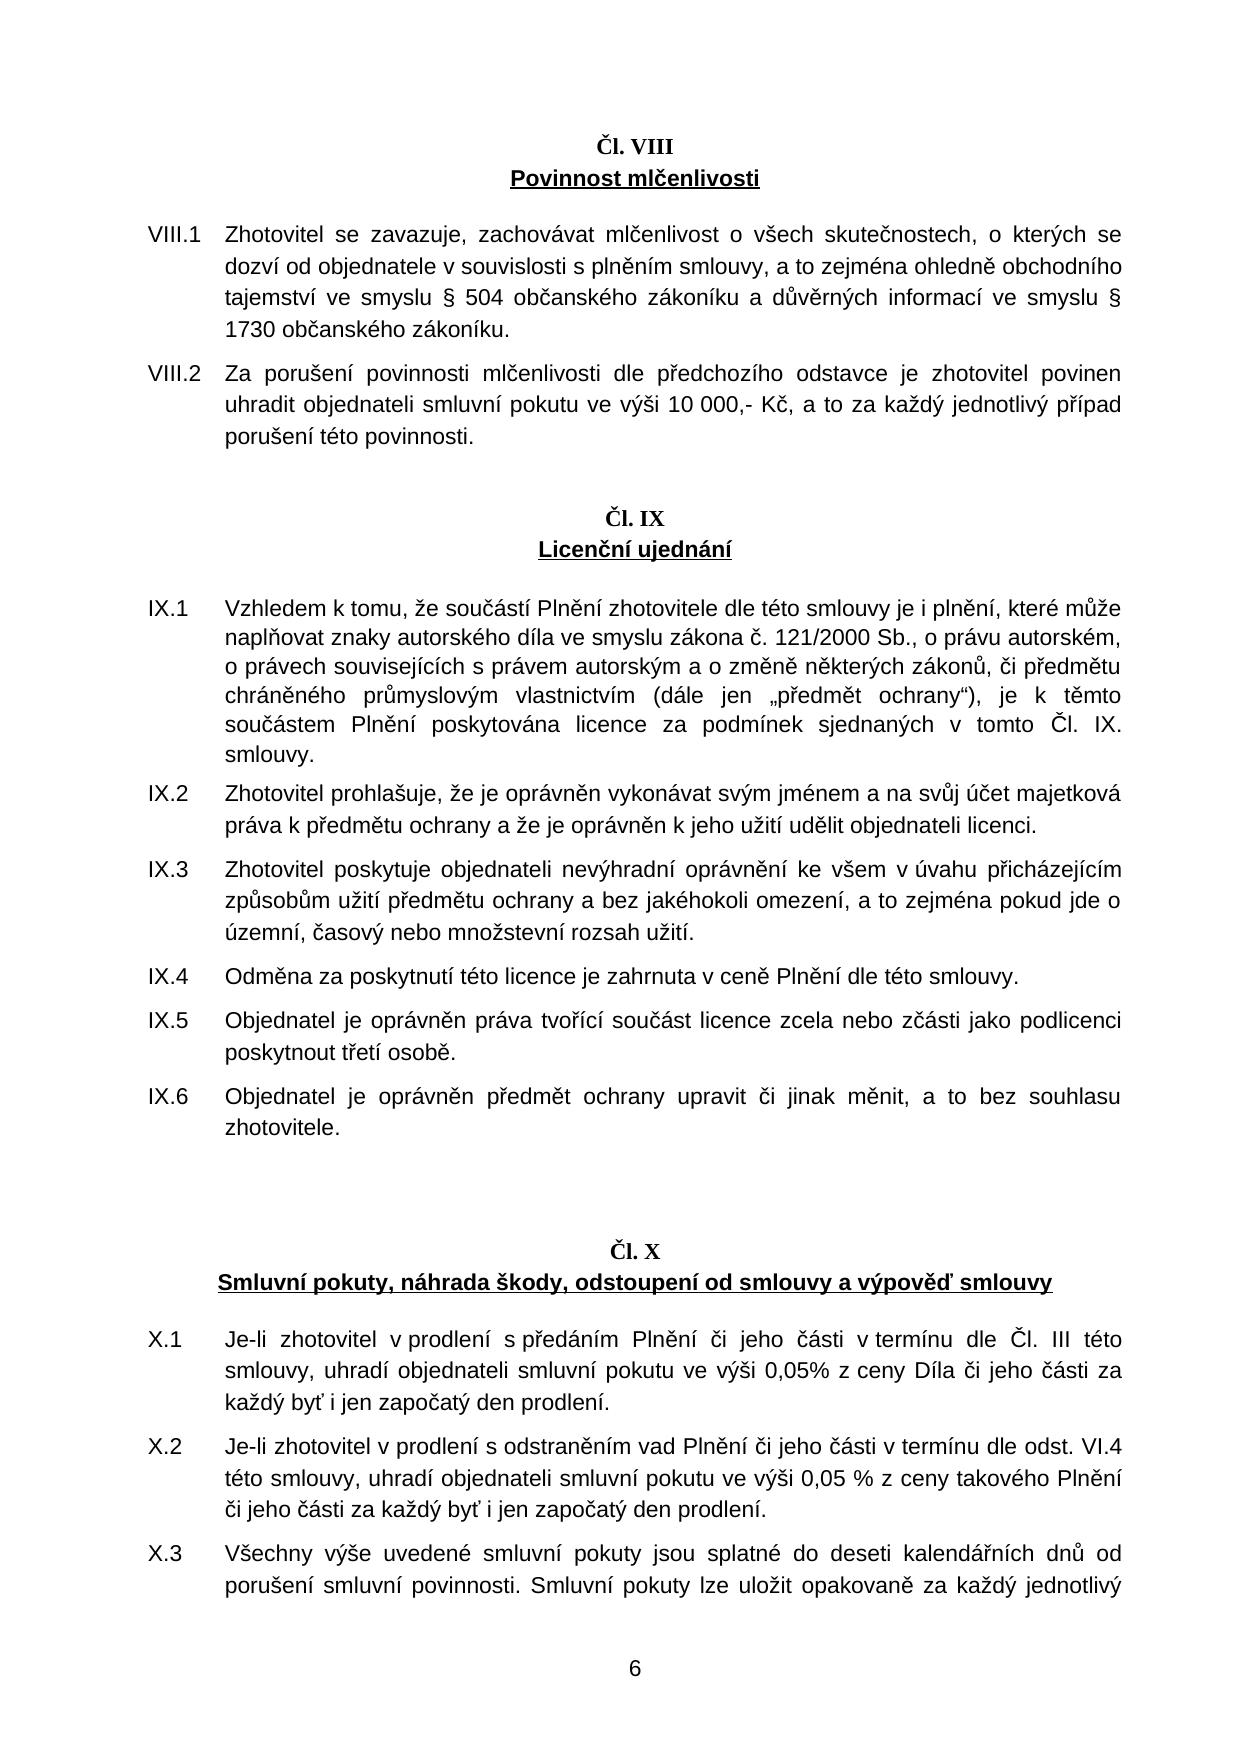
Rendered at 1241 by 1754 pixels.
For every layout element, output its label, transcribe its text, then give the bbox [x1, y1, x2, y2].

list Za porušení povinnosti mlčenlivosti dle předchozího odstavce je zhotovitel povinen uhradit objednateli smluvní pokutu ve výši 10 000,- Kč, a to za každý jednotlivý případ porušení této povinnosti. [148, 360, 1122, 449]
list Je-li zhotovitel v prodlení s předáním Plnění či jeho části v termínu dle Čl. III této smlouvy, uhradí objednateli smluvní pokutu ve výši 0,05% z ceny Díla či jeho části za každý byť i jen započatý den prodlení. [148, 1326, 1122, 1415]
text Licenční ujednání [148, 504, 1122, 563]
list Zhotovitel prohlašuje, že je oprávněn vykonávat svým jménem a na svůj účet majetková práva k předmětu ochrany a že je oprávněn k jeho užití udělit objednateli licenci. [148, 780, 1122, 838]
list Zhotovitel poskytuje objednateli nevýhradní oprávnění ke všem v úvahu přicházejícím způsobům užití předmětu ochrany a bez jakéhokoli omezení, a to zejména pokud jde o územní, časový nebo množstevní rozsah užití. [148, 856, 1122, 945]
list Zhotovitel se zavazuje, zachovávat mlčenlivost o všech skutečnostech, o kterých se dozví od objednatele v souvislosti s plněním smlouvy, a to zejména ohledně obchodního tajemství ve smyslu § 504 občanského zákoníku a důvěrných informací ve smyslu § 1730 občanského zákoníku. [148, 221, 1122, 342]
list Je-li zhotovitel v prodlení s odstraněním vad Plnění či jeho části v termínu dle odst. 6.4 této smlouvy, uhradí objednateli smluvní pokutu ve výši 0,05 % z ceny takového Plnění či jeho části za každý byť i jen započatý den prodlení. [148, 1433, 1122, 1522]
list Vzhledem k tomu, že součástí Plnění zhotovitele dle této smlouvy je i plnění, které může naplňovat znaky autorského díla ve smyslu zákona č. 121/2000 Sb., o právu autorském, o právech souvisejících s právem autorským a o změně některých zákonů, či předmětu chráněného průmyslovým vlastnictvím (dále jen „předmět ochrany“), je k těmto součástem Plnění poskytována licence za podmínek sjednaných v tomto Čl. IX. smlouvy. [148, 593, 1122, 768]
list Odměna za poskytnutí této licence je zahrnuta v ceně Plnění dle této smlouvy. [148, 963, 1122, 989]
list Objednatel je oprávněn práva tvořící součást licence zcela nebo zčásti jako podlicenci poskytnout třetí osobě. [148, 1007, 1122, 1065]
list Objednatel je oprávněn předmět ochrany upravit či jinak měnit, a to bez souhlasu zhotovitele. [148, 1083, 1122, 1141]
text Povinnost mlčenlivosti [148, 133, 1122, 191]
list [148, 1540, 1122, 1598]
text Smluvní pokuty, náhrada škody, odstoupení od smlouvy a výpověď smlouvy [148, 1238, 1122, 1296]
